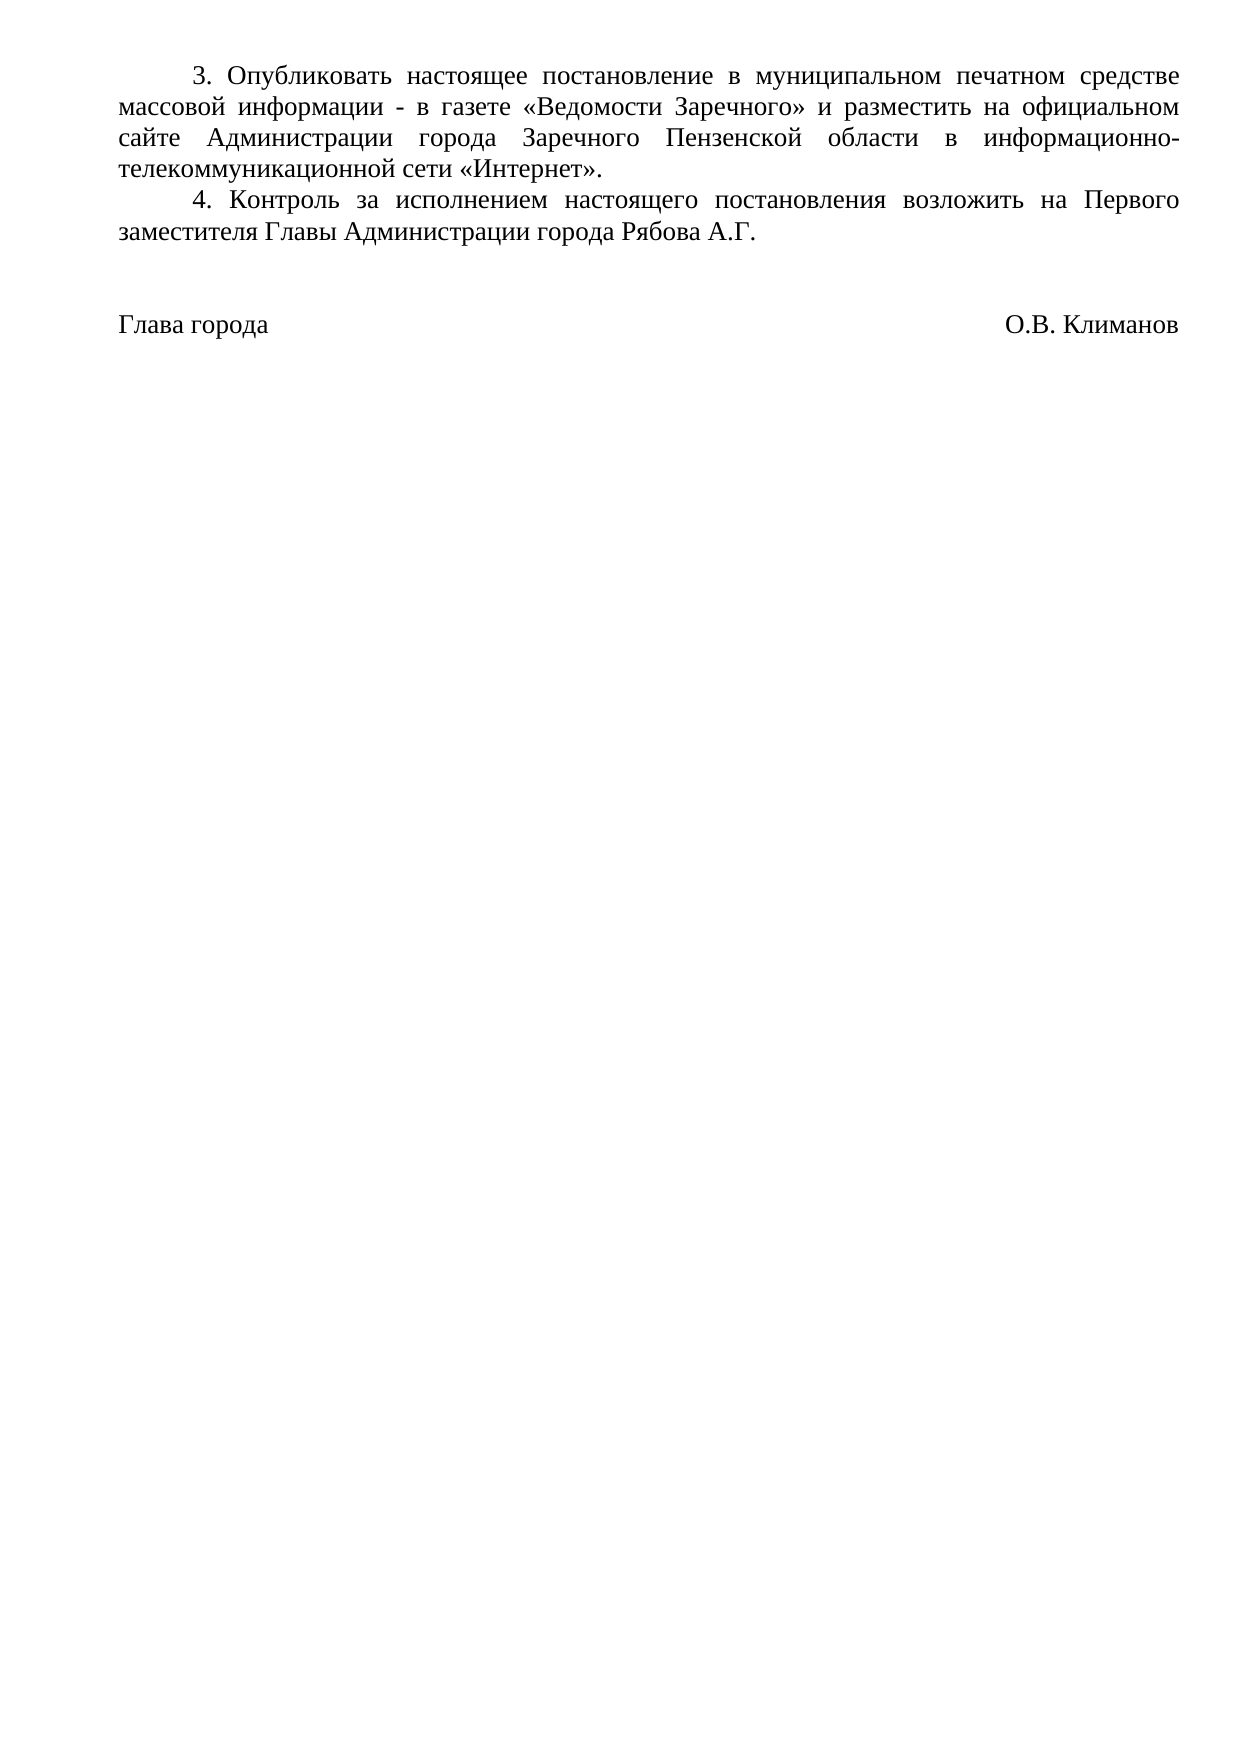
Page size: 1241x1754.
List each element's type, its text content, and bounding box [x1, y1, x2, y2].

text Глава города О.В. Климанов [118, 308, 1181, 339]
text 3. Опубликовать настоящее постановление в муниципальном печатном средстве массовой информации - в газете «Ведомости Заречного» и разместить на официальном сайте Администрации города Заречного Пензенской области в информационно-телекоммуникационной сети «Интернет». [118, 59, 1181, 184]
text 4. Контроль за исполнением настоящего постановления возложить на Первого заместителя Главы Администрации города Рябова А.Г. [118, 184, 1181, 246]
